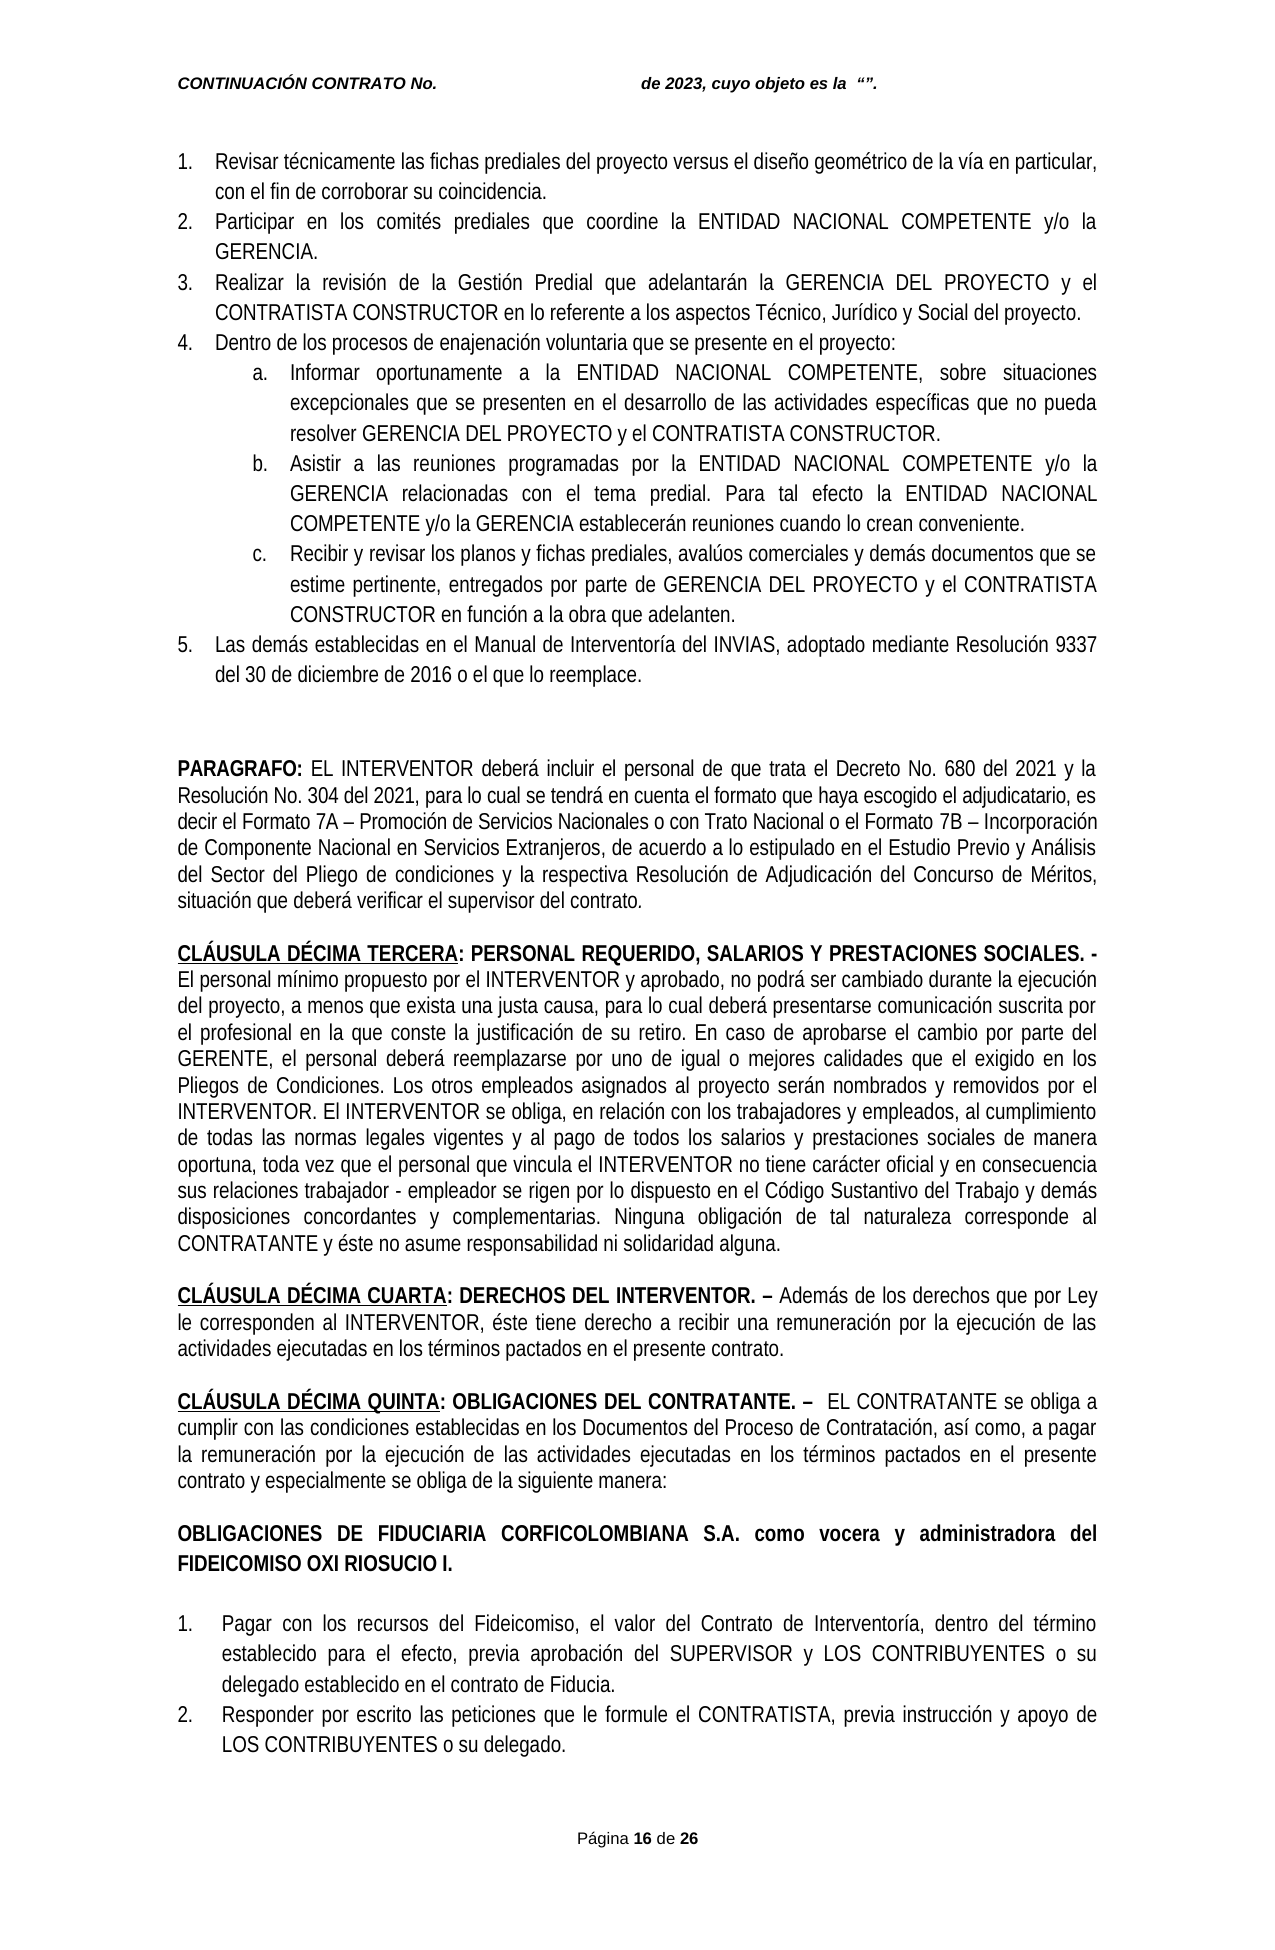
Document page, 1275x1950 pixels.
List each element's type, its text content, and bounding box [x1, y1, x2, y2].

list Participar en los comités prediales que coordine la ENTIDAD NACIONAL COMPETENTE y/o la GERENCIA. [177, 208, 1098, 265]
list Recibir y revisar los planos y fichas prediales, avalúos comerciales y demás documentos que se estime pertinente, entregados por parte de GERENCIA DEL PROYECTO y el CONTRATISTA CONSTRUCTOR en función a la obra que adelanten. [252, 540, 1098, 627]
list Informar oportunamente a la ENTIDAD NACIONAL COMPETENTE, sobre situaciones excepcionales que se presenten en el desarrollo de las actividades específicas que no pueda resolver GERENCIA DEL PROYECTO y el CONTRATISTA CONSTRUCTOR. [252, 359, 1098, 446]
list Revisar técnicamente las fichas prediales del proyecto versus el diseño geométrico de la vía en particular, con el fin de corroborar su coincidencia. [177, 148, 1098, 204]
list Las demás establecidas en el Manual de Interventoría del INVIAS, adoptado mediante Resolución 9337 del 30 de diciembre de 2016 o el que lo reemplace. [177, 631, 1098, 688]
text PARAGRAFO: EL INTERVENTOR deberá incluir el personal de que trata el Decreto No. 680 del 2021 y la Resolución No. 304 del 2021, para lo cual se tendrá en cuenta el formato que haya escogido el adjudicatario, es decir el Formato 7A – Promoción de Servicios Nacionales o con Trato Nacional o el Formato 7B – Incorporación de Componente Nacional en Servicios Extranjeros, de acuerdo a lo estipulado en el Estudio Previo y Análisis del Sector del Pliego de condiciones y la respectiva Resolución de Adjudicación del Concurso de Méritos, situación que deberá verificar el supervisor del contrato. [177, 755, 1098, 913]
list Responder por escrito las peticiones que le formule el CONTRATISTA, previa instrucción y apoyo de LOS CONTRIBUYENTES o su delegado. [177, 1701, 1098, 1757]
text CLÁUSULA DÉCIMA CUARTA: DERECHOS DEL INTERVENTOR. – Además de los derechos que por Ley le corresponden al INTERVENTOR, éste tiene derecho a recibir una remuneración por la ejecución de las actividades ejecutadas en los términos pactados en el presente contrato. [177, 1282, 1098, 1361]
text OBLIGACIONES DE FIDUCIARIA CORFICOLOMBIANA S.A. como vocera y administradora del FIDEICOMISO OXI RIOSUCIO I. [177, 1519, 1098, 1576]
list Dentro de los procesos de enajenación voluntaria que se presente en el proyecto: [177, 329, 1098, 355]
list Asistir a las reuniones programadas por la ENTIDAD NACIONAL COMPETENTE y/o la GERENCIA relacionadas con el tema predial. Para tal efecto la ENTIDAD NACIONAL COMPETENTE y/o la GERENCIA establecerán reuniones cuando lo crean conveniente. [252, 450, 1098, 537]
text CLÁUSULA DÉCIMA QUINTA: OBLIGACIONES DEL CONTRATANTE. – EL CONTRATANTE se obliga a cumplir con las condiciones establecidas en los Documentos del Proceso de Contratación, así como, a pagar la remuneración por la ejecución de las actividades ejecutadas en los términos pactados en el presente contrato y especialmente se obliga de la siguiente manera: [177, 1388, 1098, 1493]
text CLÁUSULA DÉCIMA TERCERA: PERSONAL REQUERIDO, SALARIOS Y PRESTACIONES SOCIALES. - El personal mínimo propuesto por el INTERVENTOR y aprobado, no podrá ser cambiado durante la ejecución del proyecto, a menos que exista una justa causa, para lo cual deberá presentarse comunicación suscrita por el profesional en la que conste la justificación de su retiro. En caso de aprobarse el cambio por parte del GERENTE, el personal deberá reemplazarse por uno de igual o mejores calidades que el exigido en los Pliegos de Condiciones. Los otros empleados asignados al proyecto serán nombrados y removidos por el INTERVENTOR. El INTERVENTOR se obliga, en relación con los trabajadores y empleados, al cumplimiento de todas las normas legales vigentes y al pago de todos los salarios y prestaciones sociales de manera oportuna, toda vez que el personal que vincula el INTERVENTOR no tiene carácter oficial y en consecuencia sus relaciones trabajador - empleador se rigen por lo dispuesto en el Código Sustantivo del Trabajo y demás disposiciones concordantes y complementarias. Ninguna obligación de tal naturaleza corresponde al CONTRATANTE y éste no asume responsabilidad ni solidaridad alguna. [177, 940, 1098, 1256]
list Realizar la revisión de la Gestión Predial que adelantarán la GERENCIA DEL PROYECTO y el CONTRATISTA CONSTRUCTOR en lo referente a los aspectos Técnico, Jurídico y Social del proyecto. [177, 268, 1098, 325]
list Pagar con los recursos del Fideicomiso, el valor del Contrato de Interventoría, dentro del término establecido para el efecto, previa aprobación del SUPERVISOR y LOS CONTRIBUYENTES o su delegado establecido en el contrato de Fiducia. [177, 1610, 1098, 1697]
